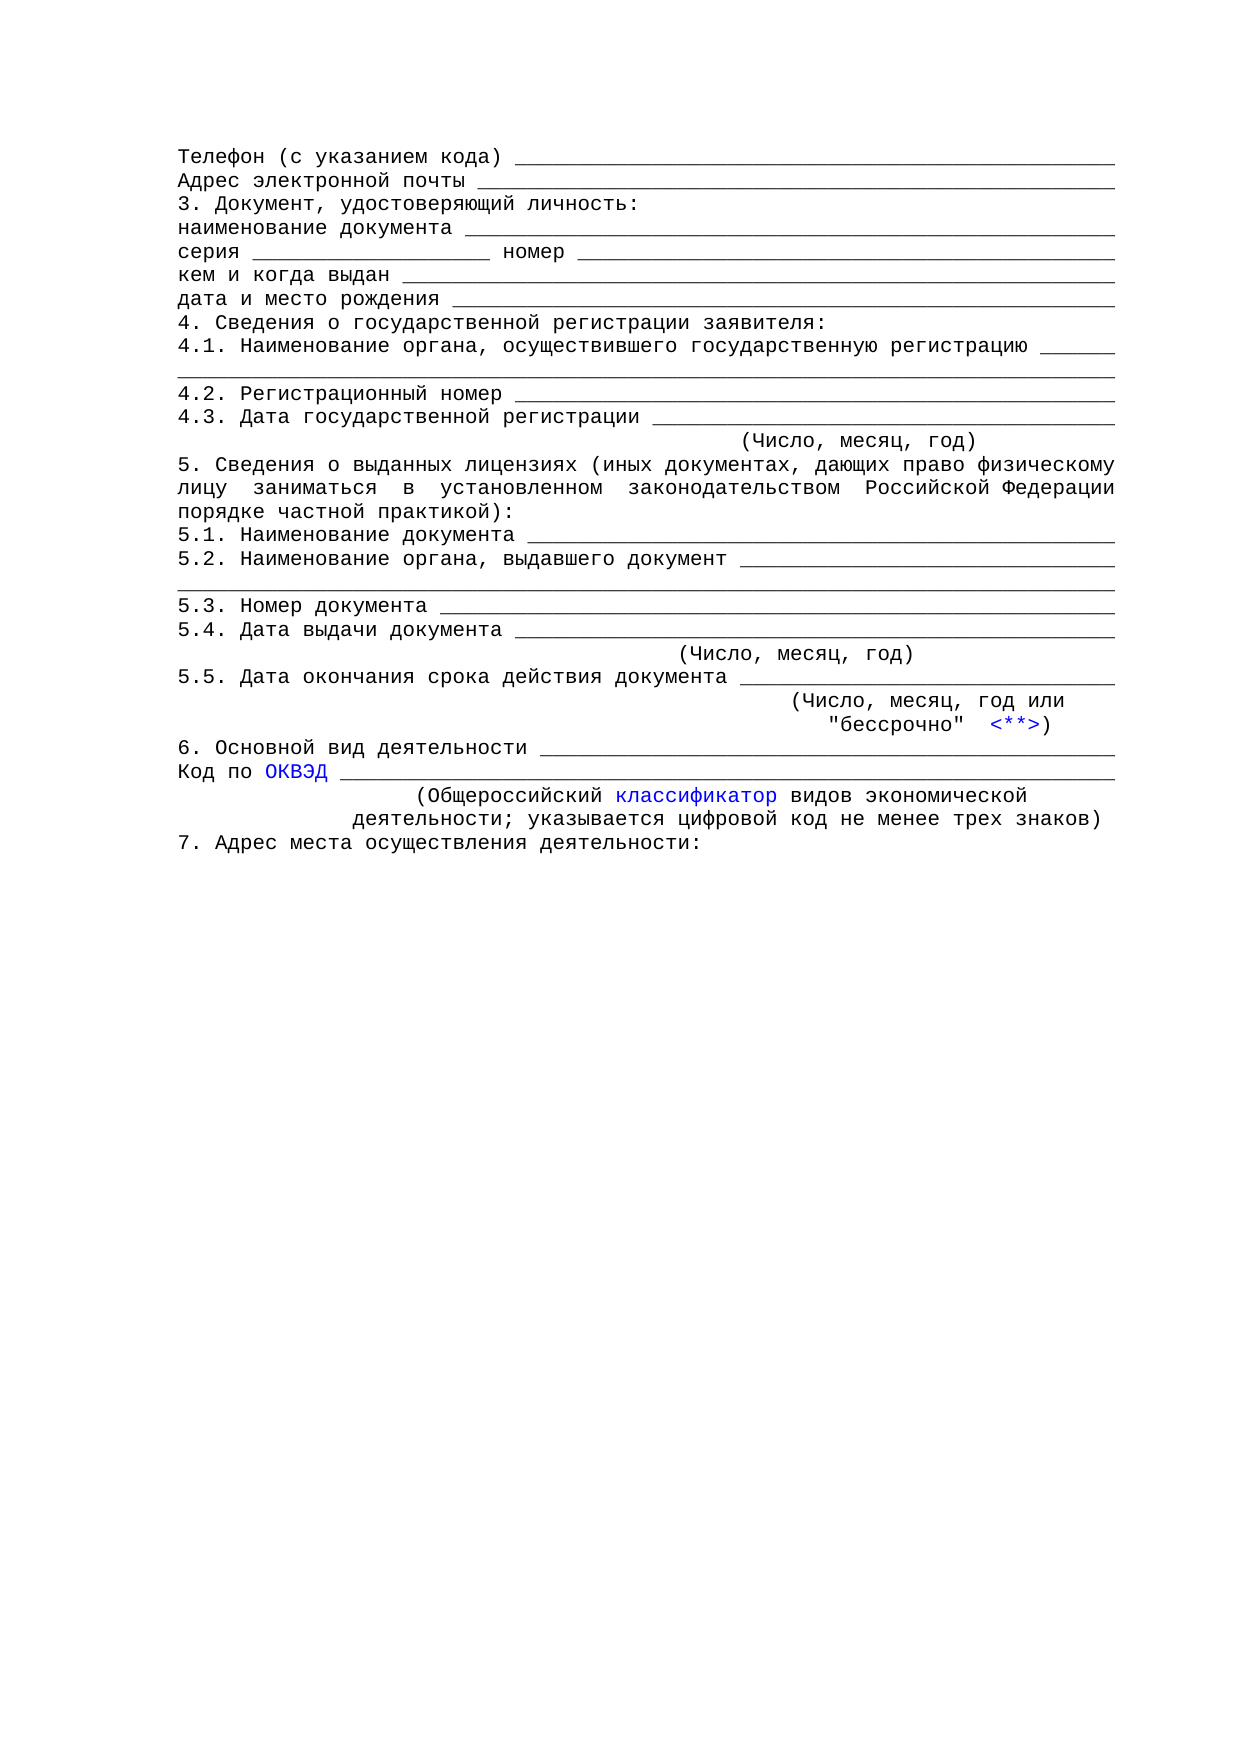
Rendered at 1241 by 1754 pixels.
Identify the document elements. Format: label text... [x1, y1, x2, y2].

text наименование документа ____________________________________________________ [177, 217, 1152, 241]
text деятельности; указывается цифровой код не менее трех знаков) [177, 808, 1152, 832]
text 3. Документ, удостоверяющий личность: [177, 193, 1152, 217]
text серия ___________________ номер ___________________________________________ [177, 241, 1152, 264]
text 5.2. Наименование органа, выдавшего документ ______________________________ [177, 548, 1152, 572]
text 4. Сведения о государственной регистрации заявителя: [177, 312, 1152, 335]
text 4.1. Наименование органа, осуществившего государственную регистрацию ______ [177, 335, 1152, 359]
text 5. Сведения о выданных лицензиях (иных документах, дающих право физическому [177, 453, 1152, 477]
text дата и место рождения _____________________________________________________ [177, 288, 1152, 312]
text Код по ОКВЭД ______________________________________________________________ [177, 761, 1152, 784]
text ___________________________________________________________________________ [177, 572, 1152, 595]
text 4.2. Регистрационный номер ________________________________________________ [177, 383, 1152, 406]
text Адрес электронной почты ___________________________________________________ [177, 170, 1152, 193]
text 4.3. Дата государственной регистрации _____________________________________ [177, 406, 1152, 430]
text 5.3. Номер документа ______________________________________________________ [177, 595, 1152, 619]
text кем и когда выдан _________________________________________________________ [177, 264, 1152, 288]
text (Общероссийский классификатор видов экономической [177, 784, 1152, 808]
text 5.4. Дата выдачи документа ________________________________________________ [177, 619, 1152, 643]
text 5.1. Наименование документа _______________________________________________ [177, 524, 1152, 548]
text 7. Адрес места осуществления деятельности: [177, 832, 1152, 856]
text Телефон (с указанием кода) ________________________________________________ [177, 146, 1152, 170]
text "бессрочно" <**>) [177, 714, 1152, 737]
text (Число, месяц, год) [177, 430, 1152, 453]
text (Число, месяц, год) [177, 643, 1152, 666]
text лицу заниматься в установленном законодательством Российской Федерации [177, 477, 1152, 501]
text 5.5. Дата окончания срока действия документа ______________________________ [177, 666, 1152, 690]
text ___________________________________________________________________________ [177, 359, 1152, 383]
text 6. Основной вид деятельности ______________________________________________ [177, 737, 1152, 761]
text порядке частной практикой): [177, 501, 1152, 524]
text (Число, месяц, год или [177, 690, 1152, 714]
